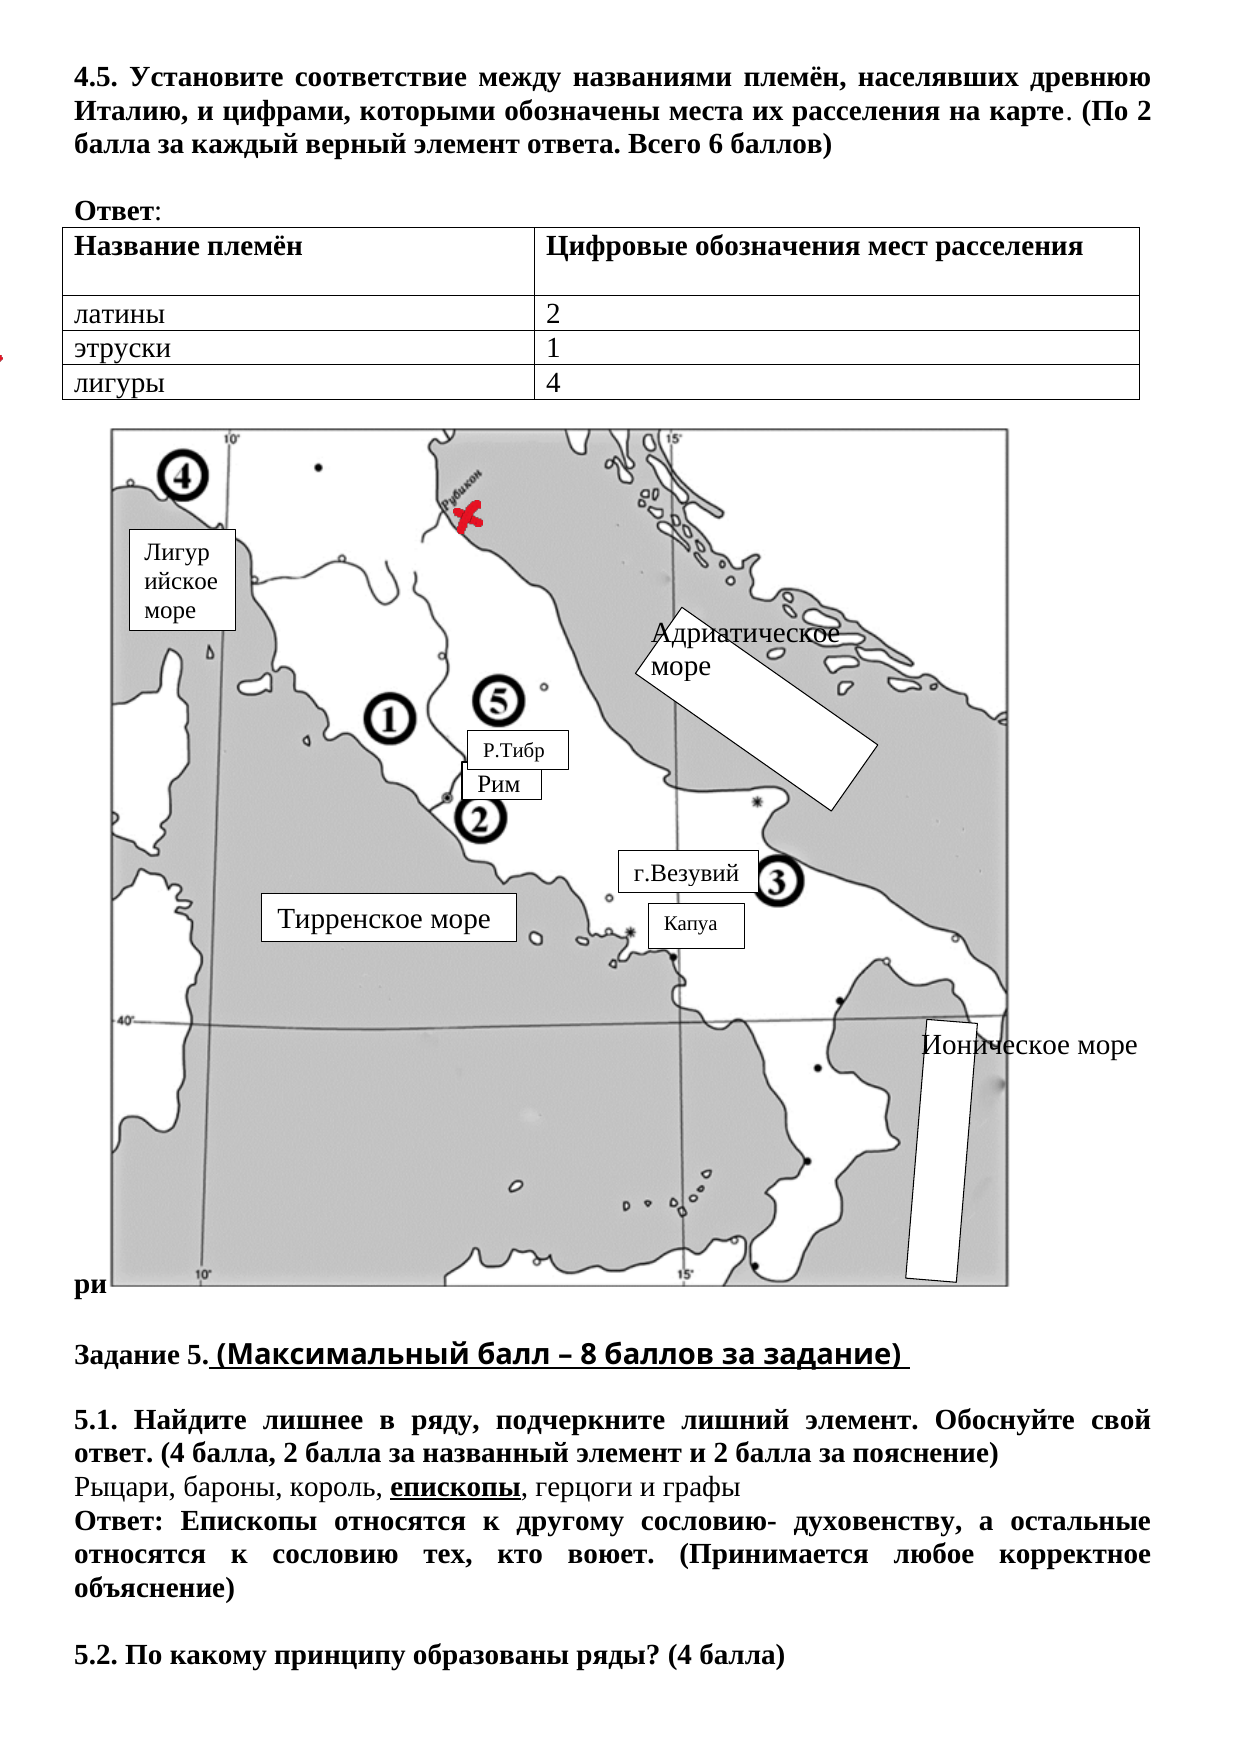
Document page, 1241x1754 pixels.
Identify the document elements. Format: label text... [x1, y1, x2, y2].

picture [106, 423, 1015, 1294]
table_header Цифровые обозначения мест расселения [535, 228, 1139, 295]
table_cell лигуры [63, 365, 534, 399]
text Рыцари, бароны, король, епископы, герцоги и графы [74, 1469, 1152, 1503]
table_header Название племён [63, 228, 534, 295]
text Ответ: Епископы относятся к другому сословию- духовенству, а остальные относятся к сословию тех, кто воюет. (Принимается любое корректное объяснение) [74, 1503, 1152, 1603]
text 4.5. Установите соответствие между названиями племён, населявших древнюю Италию, и цифрами, которыми обозначены места их расселения на карте. (По 2 балла за каждый верный элемент ответа. Всего 6 баллов) [74, 59, 1152, 160]
text Ответ: [74, 193, 1152, 227]
text 5.2. По какому принципу образованы ряды? (4 балла) [74, 1637, 1152, 1670]
text 5.1. Найдите лишнее в ряду, подчеркните лишний элемент. Обоснуйте свой ответ. (4 балла, 2 балла за названный элемент и 2 балла за пояснение) [74, 1402, 1152, 1469]
table_cell 1 [535, 331, 1139, 364]
table_cell латины [63, 296, 534, 329]
table_cell этруски [63, 331, 534, 364]
table_cell 4 [535, 365, 1139, 399]
text Задание 5. (Максимальный балл – 8 баллов за задание) [74, 1333, 1152, 1373]
table_cell 2 [535, 296, 1139, 329]
